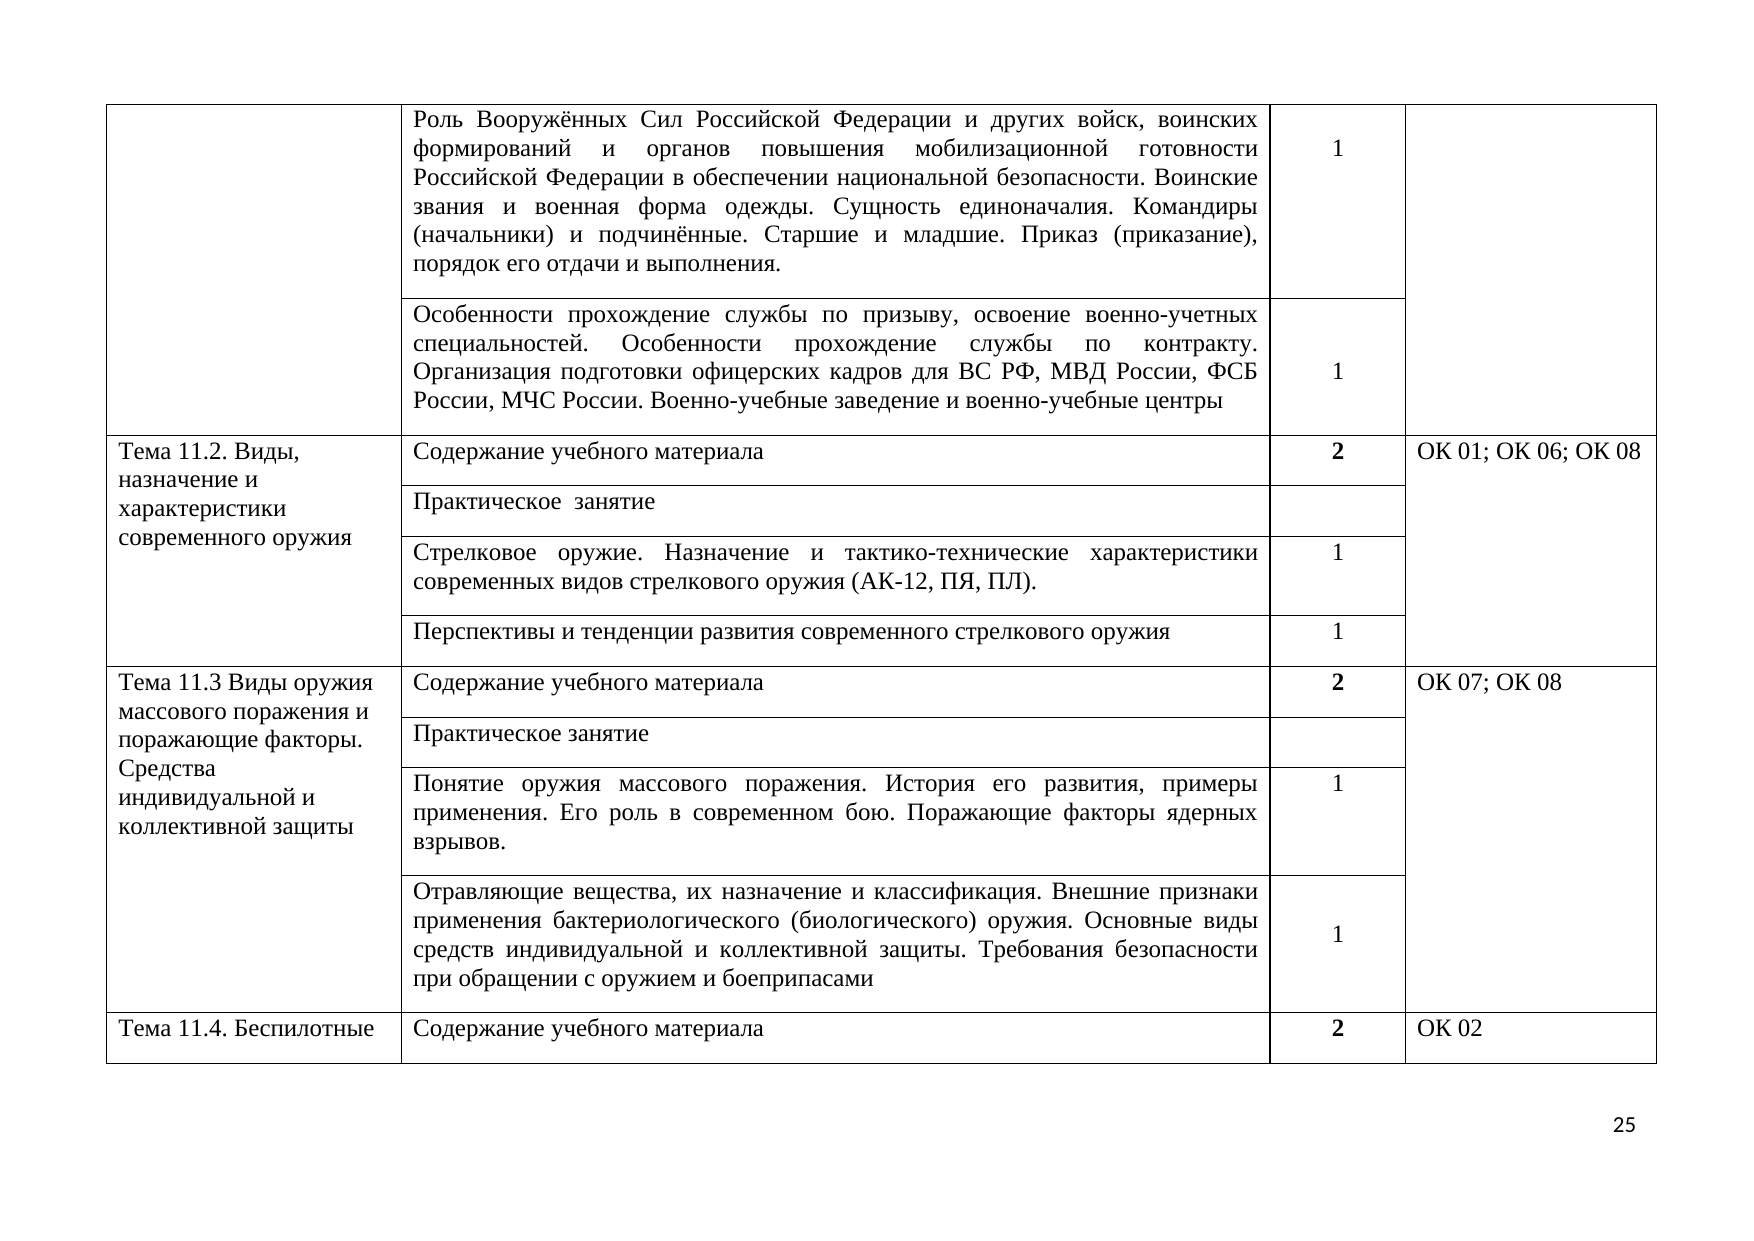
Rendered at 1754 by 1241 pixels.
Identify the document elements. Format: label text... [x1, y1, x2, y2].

table_cell 1 [1271, 105, 1405, 298]
table_cell 2 [1271, 1013, 1405, 1063]
table_cell Содержание учебного материала [402, 436, 1269, 485]
table_cell Содержание учебного материала [402, 1013, 1269, 1063]
table_cell 1 [1271, 299, 1405, 435]
table_cell Практическое занятие [402, 718, 1269, 767]
table_cell 1 [1271, 768, 1405, 875]
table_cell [107, 1013, 401, 1063]
table_cell Тема 11.3 Виды оружия массового поражения и поражающие факторы. Средства индивидуальной и коллективной защиты [107, 667, 401, 1012]
table_cell 1 [1271, 876, 1405, 1012]
table_cell ОК 02 [1406, 1013, 1656, 1063]
table_cell [1271, 486, 1405, 536]
table_cell Стрелковое оружие. Назначение и тактико-технические характеристики современных видов стрелкового оружия (АК-12, ПЯ, ПЛ). [402, 537, 1269, 615]
table_cell [1271, 718, 1405, 767]
table_cell Перспективы и тенденции развития современного стрелкового оружия [402, 616, 1269, 666]
table_cell 2 [1271, 436, 1405, 485]
table_cell 1 [1271, 537, 1405, 615]
table_cell ОК 07; ОК 08 [1406, 667, 1656, 1012]
table_cell Понятие оружия массового поражения. История его развития, примеры применения. Его роль в современном бою. Поражающие факторы ядерных взрывов. [402, 768, 1269, 875]
table_cell Отравляющие вещества, их назначение и классификация. Внешние признаки применения бактериологического (биологического) оружия. Основные виды средств индивидуальной и коллективной защиты. Требования безопасности при обращении с оружием и боеприпасами [402, 876, 1269, 1012]
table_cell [402, 105, 1269, 298]
table_cell Особенности прохождение службы по призыву, освоение военно-учетных специальностей. Особенности прохождение службы по контракту. Организация подготовки офицерских кадров для ВС РФ, МВД России, ФСБ России, МЧС России. Военно-учебные заведение и военно-учебные центры [402, 299, 1269, 435]
table_cell 1 [1271, 616, 1405, 666]
table_cell 2 [1271, 667, 1405, 717]
table_cell Содержание учебного материала [402, 667, 1269, 717]
table_cell ОК 01; ОК 06; ОК 08 [1406, 436, 1656, 666]
table_cell Практическое занятие [402, 486, 1269, 536]
table_cell Тема 11.2. Виды, назначение и характеристики современного оружия [107, 436, 401, 666]
